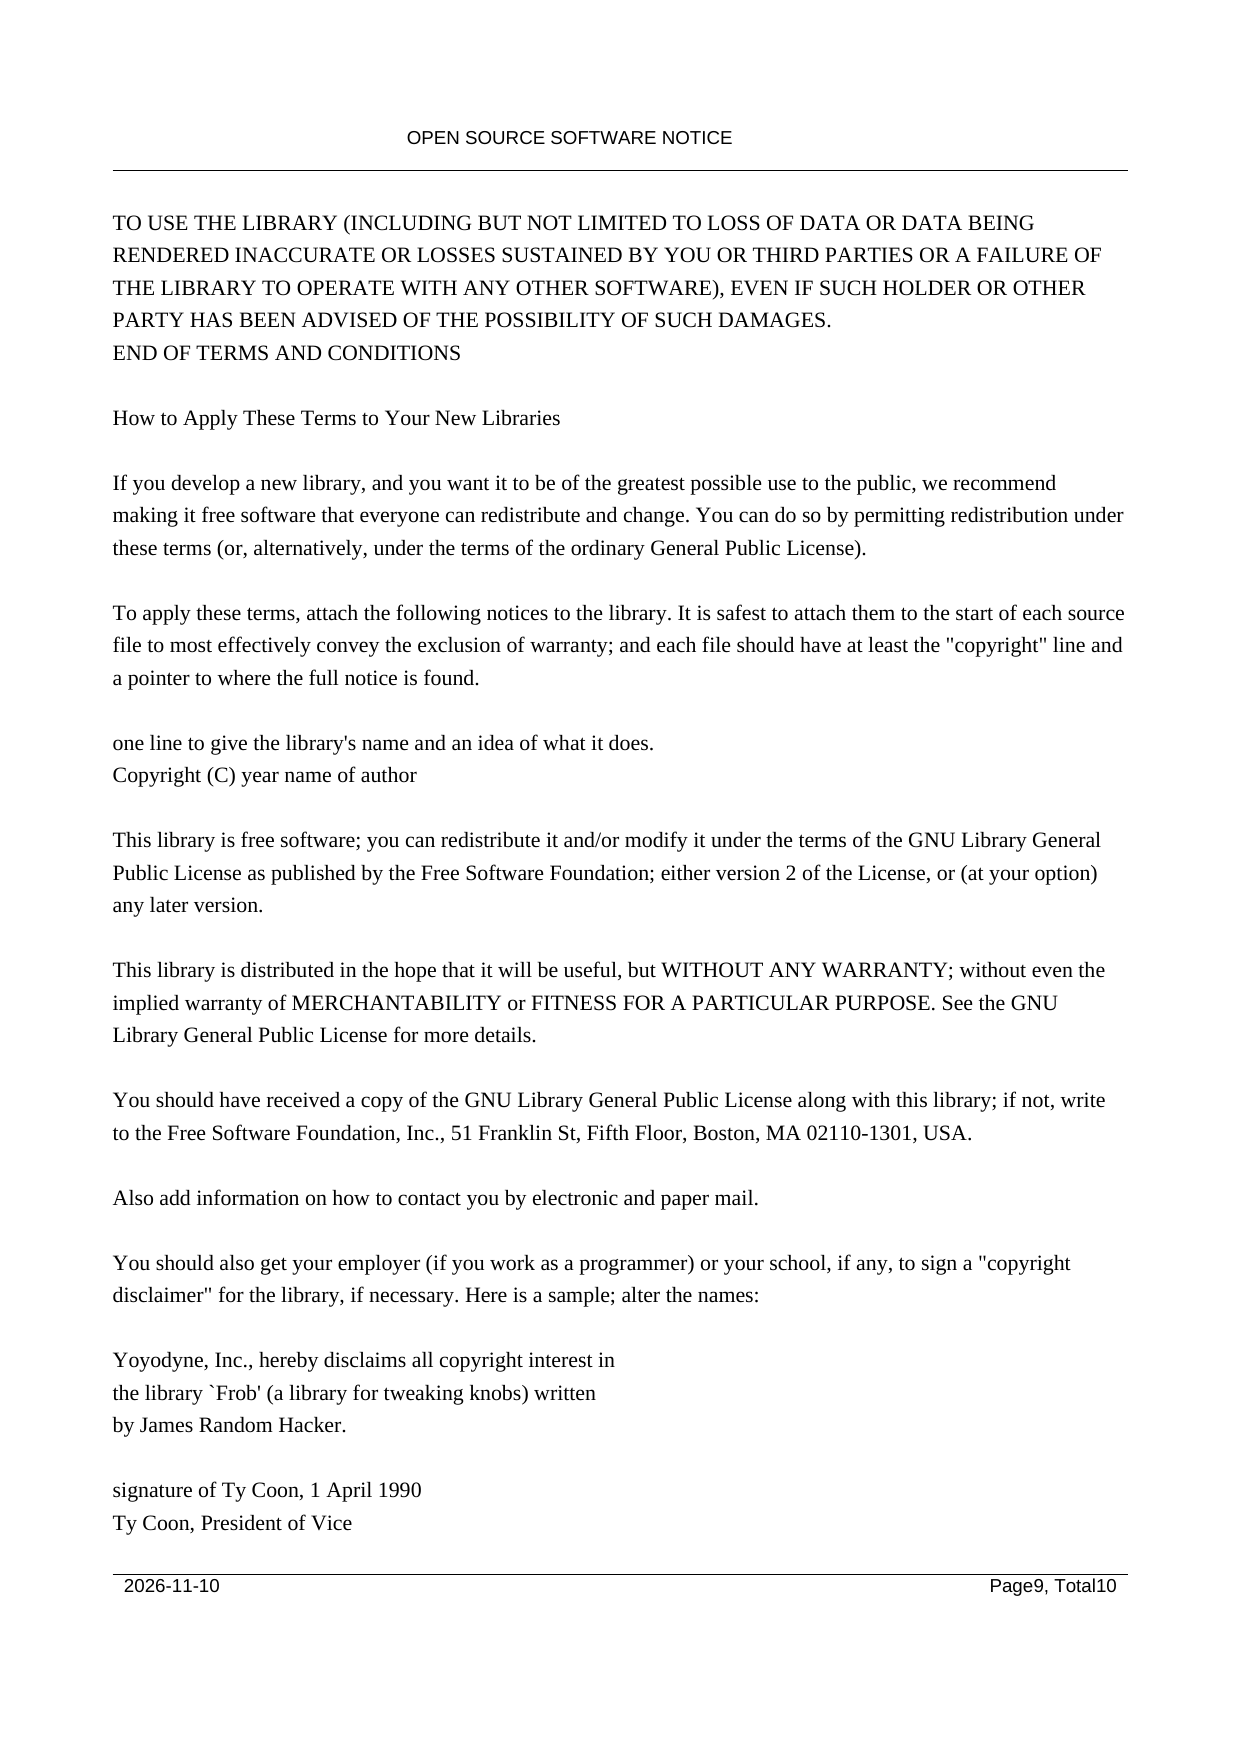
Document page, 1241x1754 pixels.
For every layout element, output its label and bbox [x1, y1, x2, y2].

text [112, 206, 1128, 1539]
